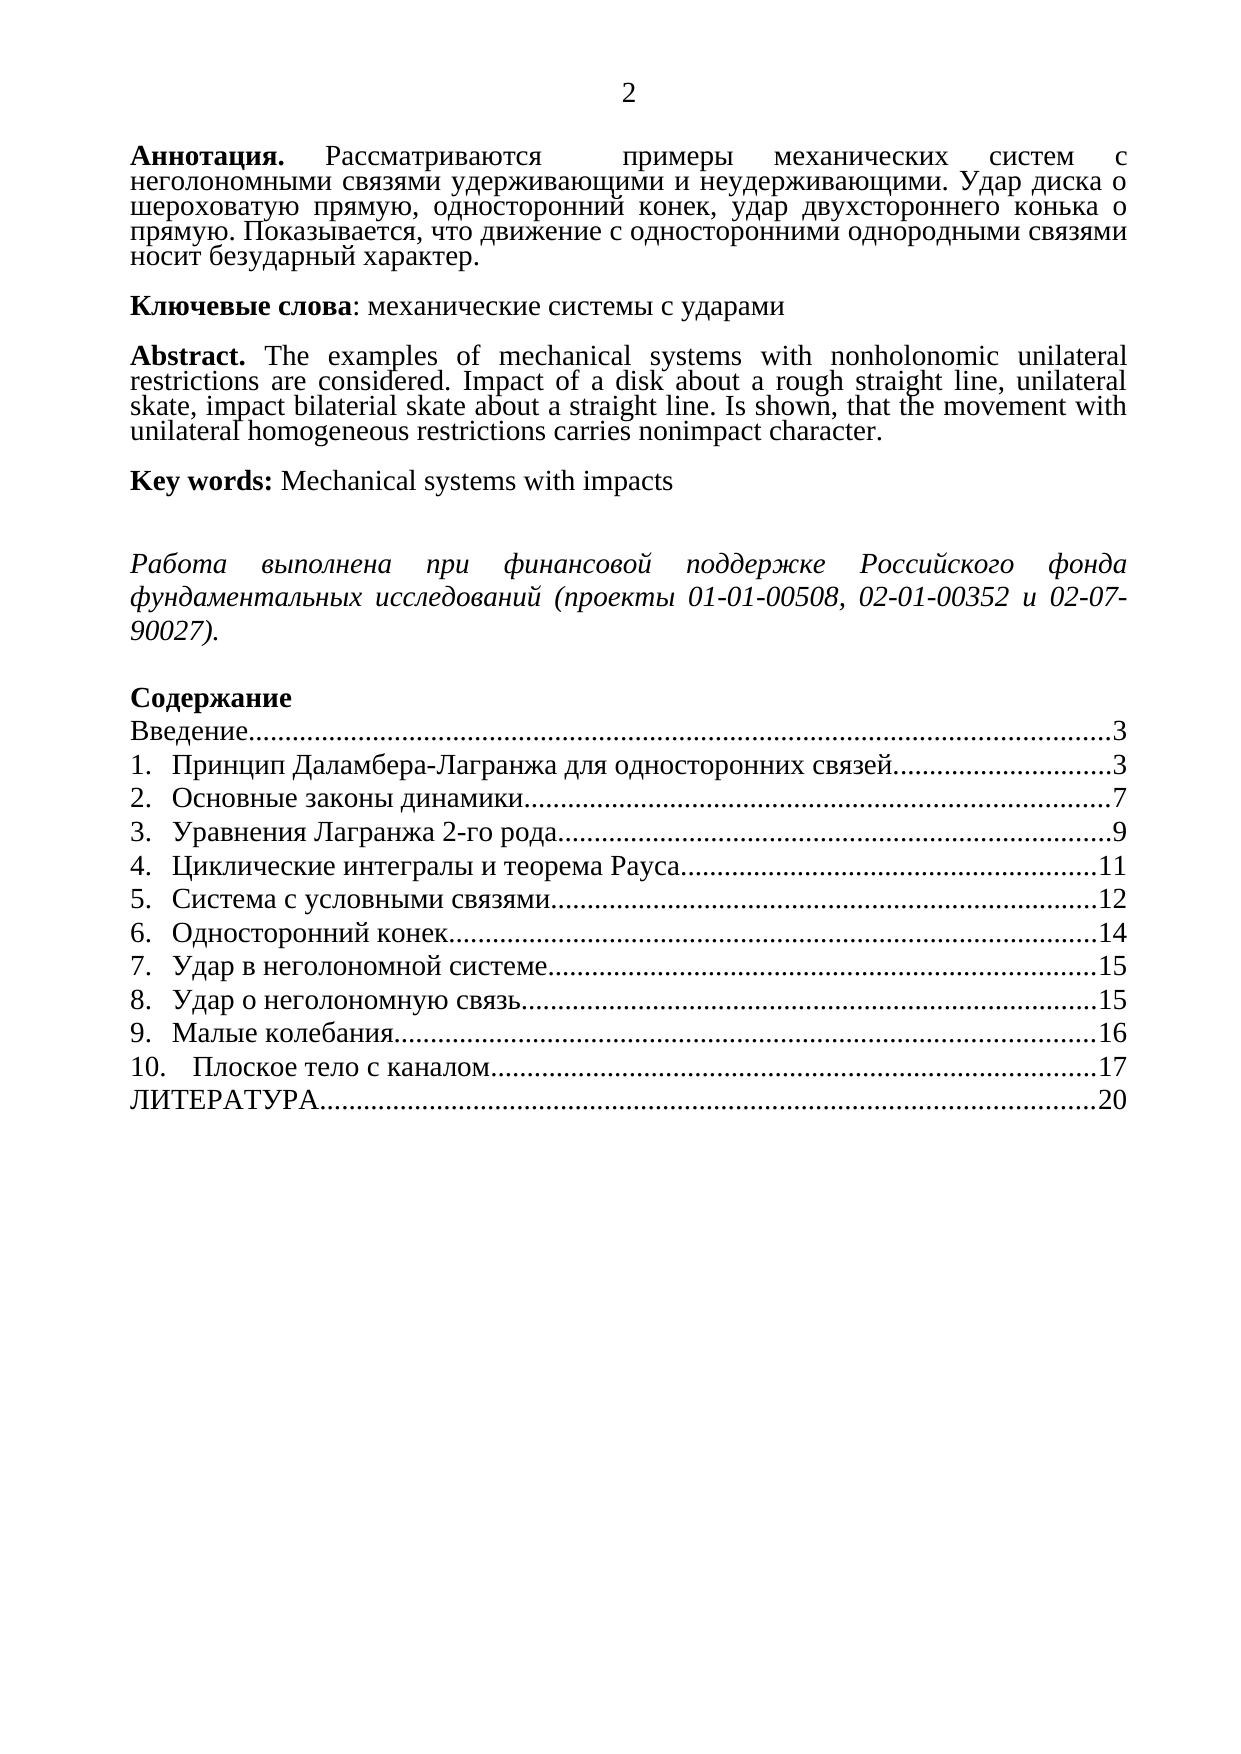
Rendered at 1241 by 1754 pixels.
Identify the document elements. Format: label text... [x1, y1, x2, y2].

text Abstract. The examples of mechanical systems with nonholonomic unilateral restrictions are considered. Impact of a disk about a rough straight line, unilateral skate, impact bilaterial skate about a straight line. Is shown, that the movement with unilateral homogeneous restrictions carries nonimpact character. [130, 346, 1128, 446]
text ЛИТЕРАТУРА 20 [130, 1082, 1128, 1116]
text Аннотация. Рассматриваются примеры механических систем с неголономными связями удерживающими и неудерживающими. Удар диска о шероховатую прямую, односторонний конек, удар двухстороннего конька о прямую. Показывается, что движение с односторонними однородными связями носит безударный характер. [130, 146, 1128, 271]
text 3. Уравнения Лагранжа 2-го рода. 9 [130, 814, 1128, 848]
text 6. Односторонний конек. 14 [130, 915, 1128, 948]
text Введение 3 [130, 713, 1128, 747]
text Работа выполнена при финансовой поддержке Российского фонда фундаментальных исследований (проекты 01-01-00508, 02-01-00352 и 02-07-90027). [130, 546, 1128, 646]
text 2. Основные законы динамики. 7 [130, 781, 1128, 814]
text 1. Принцип Даламбера-Лагранжа для односторонних связей. 3 [130, 747, 1128, 781]
text 10. Плоское тело с каналом. 17 [130, 1049, 1128, 1082]
text 5. Система с условными связями. 12 [130, 881, 1128, 915]
subtitle Содержание [130, 680, 1128, 713]
text 9. Малые колебания. 16 [130, 1015, 1128, 1049]
text 7. Удар в неголономной системе. 15 [130, 948, 1128, 982]
text Ключевые слова: механические системы с ударами [130, 296, 1128, 321]
text 8. Удар о неголономную связь. 15 [130, 982, 1128, 1015]
text 4. Циклические интегралы и теорема Рауса. 11 [130, 848, 1128, 881]
text Key words: Mechanical systems with impacts [130, 471, 1128, 496]
